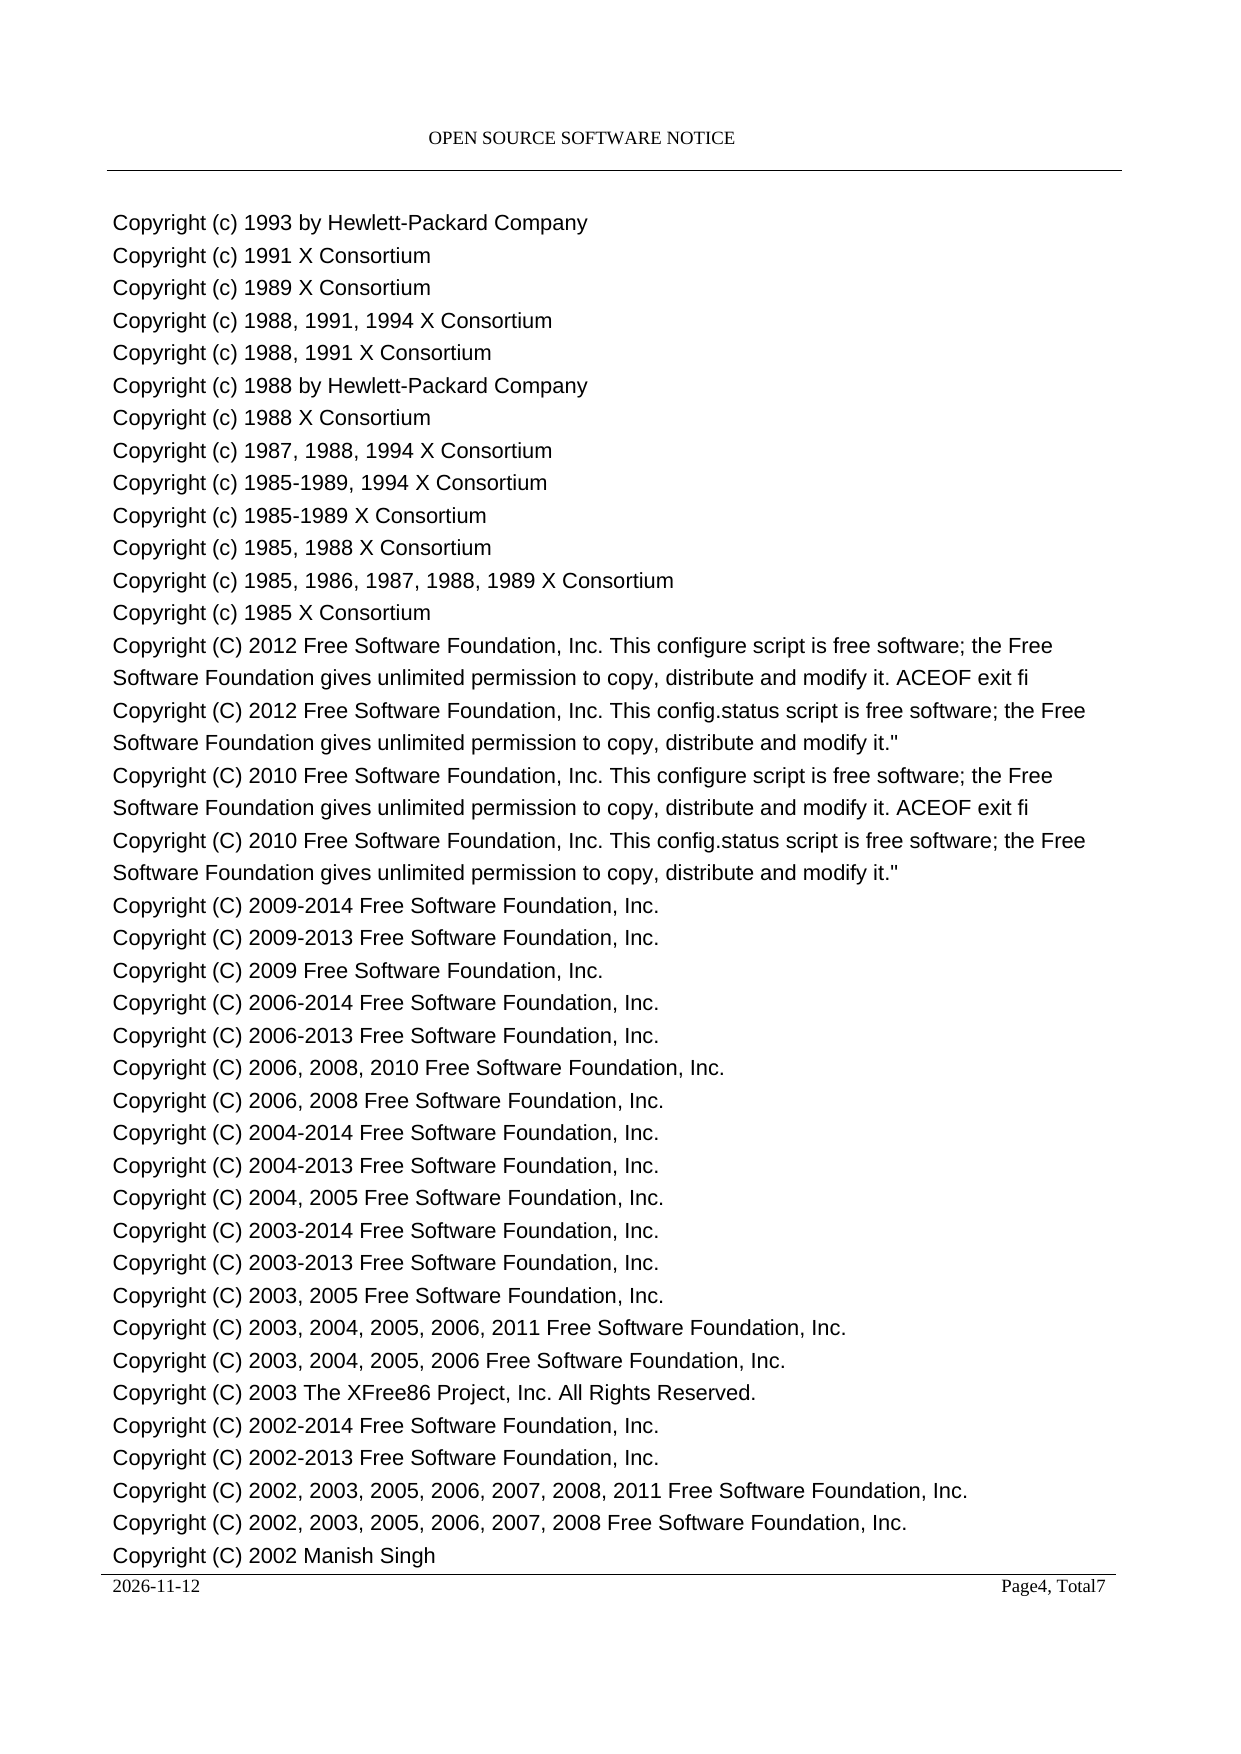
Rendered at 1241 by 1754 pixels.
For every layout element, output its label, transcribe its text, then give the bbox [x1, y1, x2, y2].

text Copyright (c) 1985, 1986, 1987, 1988, 1989 X Consortium [112, 564, 1128, 596]
text Copyright (C) 2004-2014 Free Software Foundation, Inc. [112, 1116, 1128, 1149]
text Copyright (c) 1988 X Consortium [112, 401, 1128, 434]
text Copyright (C) 2010 Free Software Foundation, Inc. This configure script is free software; the Free Software Foundation gives unlimited permission to copy, distribute and modify it. ACEOF exit fi [112, 759, 1128, 824]
text Copyright (C) 2009 Free Software Foundation, Inc. [112, 954, 1128, 986]
text Copyright (c) 1988 by Hewlett-Packard Company [112, 369, 1128, 401]
text Copyright (C) 2004-2013 Free Software Foundation, Inc. [112, 1149, 1128, 1181]
text Copyright (C) 2006-2014 Free Software Foundation, Inc. [112, 986, 1128, 1019]
text Copyright (c) 1991 X Consortium [112, 239, 1128, 271]
text Copyright (c) 1989 X Consortium [112, 271, 1128, 304]
text Copyright (C) 2002, 2003, 2005, 2006, 2007, 2008 Free Software Foundation, Inc. [112, 1506, 1128, 1539]
text Copyright (C) 2002-2014 Free Software Foundation, Inc. [112, 1409, 1128, 1441]
text Copyright (C) 2006, 2008, 2010 Free Software Foundation, Inc. [112, 1051, 1128, 1084]
text Copyright (C) 2009-2013 Free Software Foundation, Inc. [112, 921, 1128, 954]
text Copyright (C) 2003, 2004, 2005, 2006 Free Software Foundation, Inc. [112, 1344, 1128, 1376]
text Copyright (C) 2006-2013 Free Software Foundation, Inc. [112, 1019, 1128, 1051]
text Copyright (C) 2002, 2003, 2005, 2006, 2007, 2008, 2011 Free Software Foundation, Inc. [112, 1474, 1128, 1506]
text Copyright (C) 2003, 2004, 2005, 2006, 2011 Free Software Foundation, Inc. [112, 1311, 1128, 1344]
text Copyright (C) 2002 Manish Singh [112, 1539, 1128, 1571]
text Copyright (c) 1987, 1988, 1994 X Consortium [112, 434, 1128, 466]
text Copyright (C) 2003 The XFree86 Project, Inc. All Rights Reserved. [112, 1376, 1128, 1409]
text Copyright (c) 1985-1989 X Consortium [112, 499, 1128, 531]
text Copyright (c) 1985 X Consortium [112, 596, 1128, 629]
text Copyright (c) 1985-1989, 1994 X Consortium [112, 466, 1128, 499]
text Copyright (C) 2012 Free Software Foundation, Inc. This configure script is free software; the Free Software Foundation gives unlimited permission to copy, distribute and modify it. ACEOF exit fi [112, 629, 1128, 694]
text Copyright (C) 2003, 2005 Free Software Foundation, Inc. [112, 1279, 1128, 1311]
text Copyright (c) 1985, 1988 X Consortium [112, 531, 1128, 564]
text Copyright (C) 2003-2013 Free Software Foundation, Inc. [112, 1246, 1128, 1279]
text Copyright (C) 2006, 2008 Free Software Foundation, Inc. [112, 1084, 1128, 1116]
text Copyright (C) 2003-2014 Free Software Foundation, Inc. [112, 1214, 1128, 1246]
text Copyright (C) 2012 Free Software Foundation, Inc. This config.status script is free software; the Free Software Foundation gives unlimited permission to copy, distribute and modify it." [112, 694, 1128, 759]
text Copyright (c) 1988, 1991, 1994 X Consortium [112, 304, 1128, 336]
text Copyright (c) 1993 by Hewlett-Packard Company [112, 206, 1128, 239]
text Copyright (C) 2010 Free Software Foundation, Inc. This config.status script is free software; the Free Software Foundation gives unlimited permission to copy, distribute and modify it." [112, 824, 1128, 889]
text Copyright (C) 2002-2013 Free Software Foundation, Inc. [112, 1441, 1128, 1474]
text Copyright (c) 1988, 1991 X Consortium [112, 336, 1128, 369]
text Copyright (C) 2004, 2005 Free Software Foundation, Inc. [112, 1181, 1128, 1214]
text Copyright (C) 2009-2014 Free Software Foundation, Inc. [112, 889, 1128, 921]
